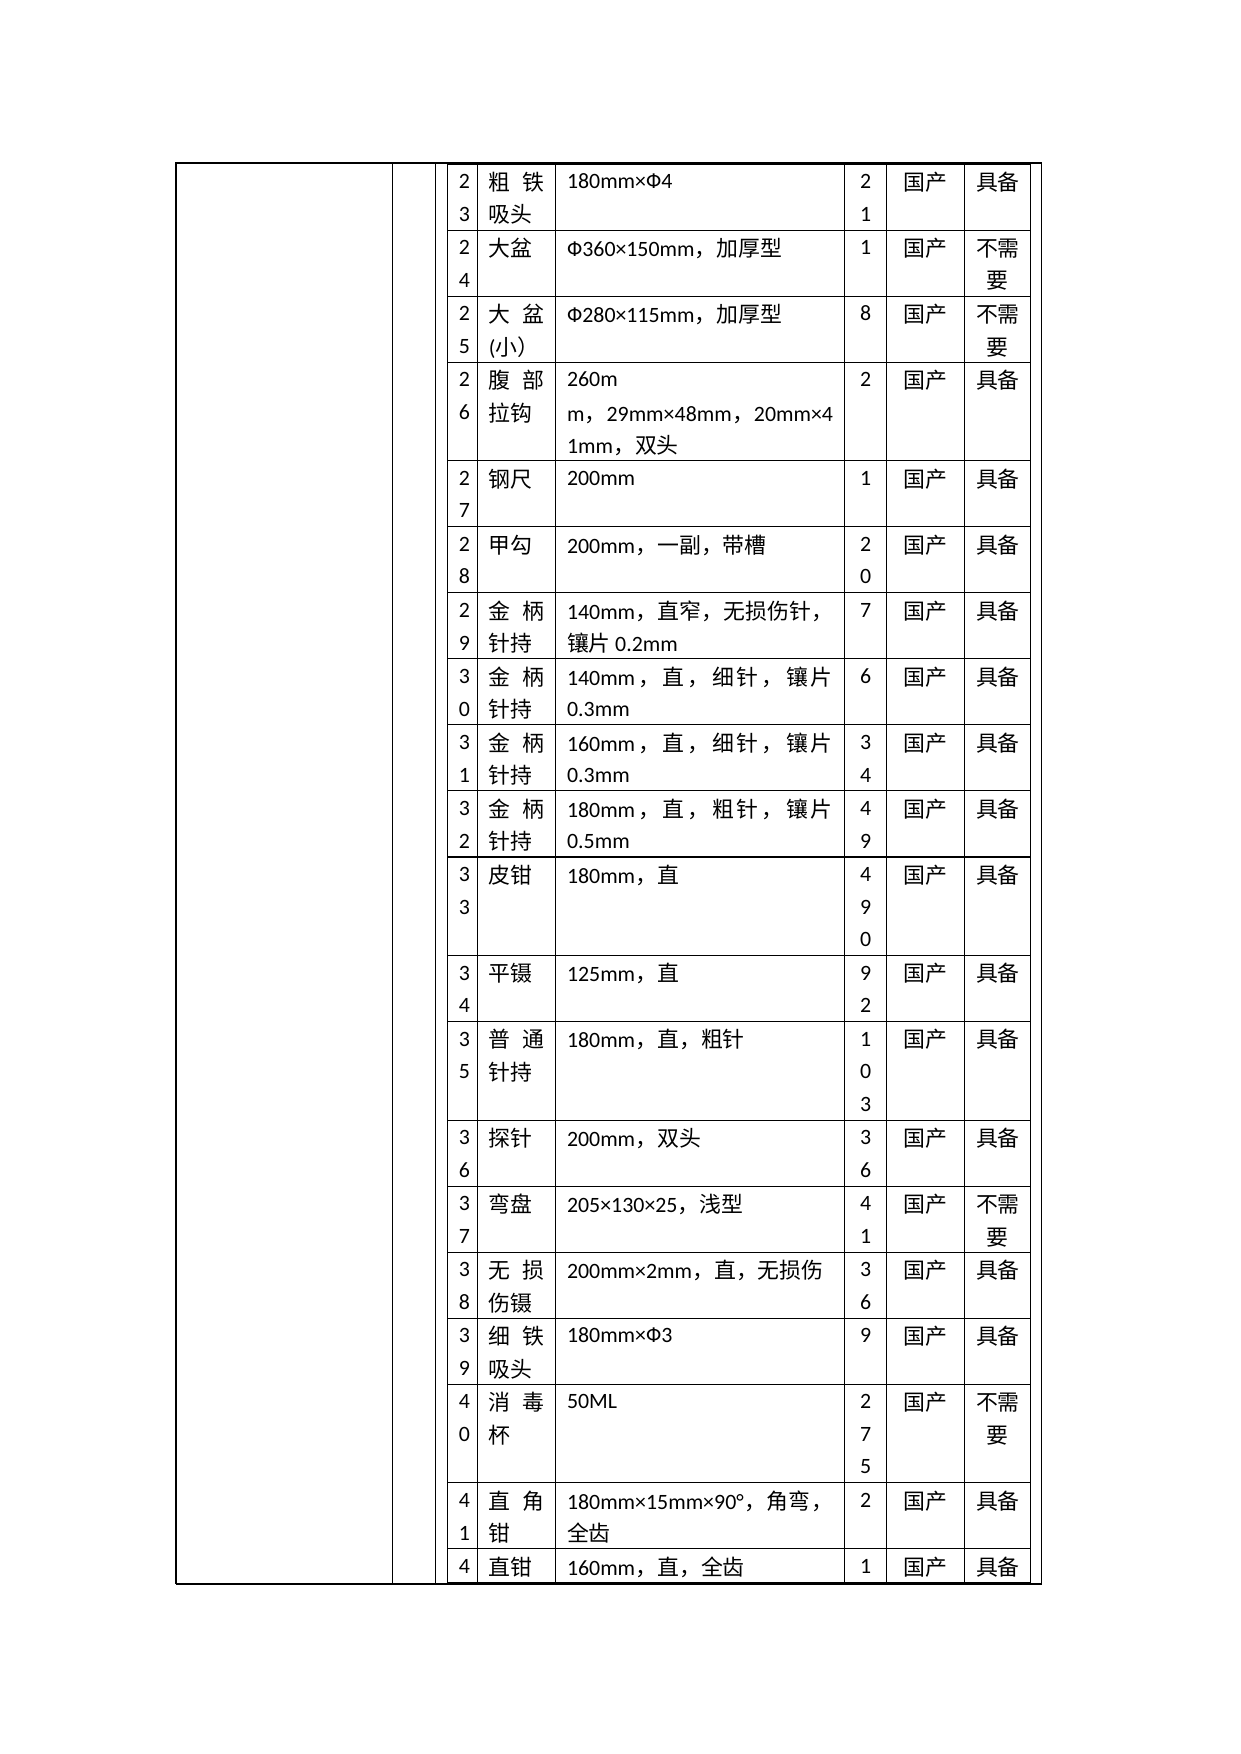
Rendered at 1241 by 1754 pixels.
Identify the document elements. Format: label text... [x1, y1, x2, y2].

table_cell 数量单位：个 注：以上手术器械的材料均为不锈钢或医用高分子材料。 [478, 363, 555, 460]
table_cell 数量单位：个 注：以上手术器械的材料均为不锈钢或医用高分子材料。 [887, 1187, 964, 1252]
table_cell 数量单位：个 注：以上手术器械的材料均为不锈钢或医用高分子材料。 [478, 1385, 555, 1482]
table_cell 数量单位：个 注：以上手术器械的材料均为不锈钢或医用高分子材料。 [845, 363, 886, 460]
table_cell 数量单位：个 注：以上手术器械的材料均为不锈钢或医用高分子材料。 [965, 1483, 1030, 1548]
table_cell 数量单位：个 注：以上手术器械的材料均为不锈钢或医用高分子材料。 [556, 461, 844, 526]
table_cell 数量单位：个 注：以上手术器械的材料均为不锈钢或医用高分子材料。 [478, 791, 555, 856]
table_cell 数量单位：个 注：以上手术器械的材料均为不锈钢或医用高分子材料。 [887, 461, 964, 526]
table_cell 数量单位：个 注：以上手术器械的材料均为不锈钢或医用高分子材料。 [556, 791, 844, 856]
table_cell 数量单位：个 注：以上手术器械的材料均为不锈钢或医用高分子材料。 [965, 1319, 1030, 1384]
table_cell 数量单位：个 注：以上手术器械的材料均为不锈钢或医用高分子材料。 [887, 1253, 964, 1318]
table_cell 数量单位：个 注：以上手术器械的材料均为不锈钢或医用高分子材料。 [887, 593, 964, 658]
table_cell 数量单位：个 注：以上手术器械的材料均为不锈钢或医用高分子材料。 [556, 956, 844, 1021]
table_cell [478, 165, 555, 230]
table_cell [965, 165, 1030, 230]
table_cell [436, 164, 447, 1583]
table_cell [1031, 164, 1041, 1583]
table_cell 数量单位：个 注：以上手术器械的材料均为不锈钢或医用高分子材料。 [478, 527, 555, 592]
table_cell 数量单位：个 注：以上手术器械的材料均为不锈钢或医用高分子材料。 [556, 297, 844, 362]
table_cell 数量单位：个 注：以上手术器械的材料均为不锈钢或医用高分子材料。 [478, 231, 555, 296]
table_cell 数量单位：个 注：以上手术器械的材料均为不锈钢或医用高分子材料。 [478, 1022, 555, 1120]
table_cell 数量单位：个 注：以上手术器械的材料均为不锈钢或医用高分子材料。 [845, 858, 886, 955]
table_cell 数量单位：个 注：以上手术器械的材料均为不锈钢或医用高分子材料。 [887, 1319, 964, 1384]
table_cell 数量单位：个 注：以上手术器械的材料均为不锈钢或医用高分子材料。 [887, 231, 964, 296]
table_cell 数量单位：个 注：以上手术器械的材料均为不锈钢或医用高分子材料。 [478, 1483, 555, 1548]
table_cell 数量单位：个 注：以上手术器械的材料均为不锈钢或医用高分子材料。 [965, 725, 1030, 790]
table_cell 数量单位：个 注：以上手术器械的材料均为不锈钢或医用高分子材料。 [556, 363, 844, 460]
table_cell 数量单位：个 注：以上手术器械的材料均为不锈钢或医用高分子材料。 [965, 461, 1030, 526]
table_cell 数量单位：个 注：以上手术器械的材料均为不锈钢或医用高分子材料。 [965, 1187, 1030, 1252]
table_cell 数量单位：个 注：以上手术器械的材料均为不锈钢或医用高分子材料。 [478, 725, 555, 790]
table_cell 数量单位：个 注：以上手术器械的材料均为不锈钢或医用高分子材料。 [965, 1253, 1030, 1318]
table_cell 数量单位：个 注：以上手术器械的材料均为不锈钢或医用高分子材料。 [556, 593, 844, 658]
table_cell 数量单位：个 注：以上手术器械的材料均为不锈钢或医用高分子材料。 [556, 1483, 844, 1548]
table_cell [556, 165, 844, 230]
table_cell 数量单位：个 注：以上手术器械的材料均为不锈钢或医用高分子材料。 [556, 659, 844, 724]
table_cell 数量单位：个 注：以上手术器械的材料均为不锈钢或医用高分子材料。 [556, 1385, 844, 1482]
table_cell 数量单位：个 注：以上手术器械的材料均为不锈钢或医用高分子材料。 [965, 527, 1030, 592]
table_cell 数量单位：个 注：以上手术器械的材料均为不锈钢或医用高分子材料。 [478, 1319, 555, 1384]
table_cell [845, 1549, 886, 1582]
table_cell 数量单位：个 注：以上手术器械的材料均为不锈钢或医用高分子材料。 [478, 1121, 555, 1186]
table_cell 数量单位：个 注：以上手术器械的材料均为不锈钢或医用高分子材料。 [965, 363, 1030, 460]
table_cell 数量单位：个 注：以上手术器械的材料均为不锈钢或医用高分子材料。 [887, 858, 964, 955]
table_cell 数量单位：个 注：以上手术器械的材料均为不锈钢或医用高分子材料。 [556, 1253, 844, 1318]
table_cell 数量单位：个 注：以上手术器械的材料均为不锈钢或医用高分子材料。 [556, 725, 844, 790]
table_cell 数量单位：个 注：以上手术器械的材料均为不锈钢或医用高分子材料。 [887, 527, 964, 592]
table_cell 数量单位：个 注：以上手术器械的材料均为不锈钢或医用高分子材料。 [965, 593, 1030, 658]
table_cell 数量单位：个 注：以上手术器械的材料均为不锈钢或医用高分子材料。 [556, 527, 844, 592]
table_cell 数量单位：个 注：以上手术器械的材料均为不锈钢或医用高分子材料。 [965, 791, 1030, 856]
table_cell 数量单位：个 注：以上手术器械的材料均为不锈钢或医用高分子材料。 [556, 1187, 844, 1252]
table_cell 数量单位：个 注：以上手术器械的材料均为不锈钢或医用高分子材料。 [887, 363, 964, 460]
table_cell 数量单位：个 注：以上手术器械的材料均为不锈钢或医用高分子材料。 [478, 659, 555, 724]
table_cell 数量单位：个 注：以上手术器械的材料均为不锈钢或医用高分子材料。 [887, 1483, 964, 1548]
table_cell 数量单位：个 注：以上手术器械的材料均为不锈钢或医用高分子材料。 [556, 231, 844, 296]
table_cell 数量单位：个 注：以上手术器械的材料均为不锈钢或医用高分子材料。 [965, 297, 1030, 362]
table_cell 数量单位：个 注：以上手术器械的材料均为不锈钢或医用高分子材料。 [478, 297, 555, 362]
table_cell 数量单位：个 注：以上手术器械的材料均为不锈钢或医用高分子材料。 [887, 1022, 964, 1120]
table_cell 数量单位：个 注：以上手术器械的材料均为不锈钢或医用高分子材料。 [478, 461, 555, 526]
table_cell 数量单位：个 注：以上手术器械的材料均为不锈钢或医用高分子材料。 [965, 1385, 1030, 1482]
table_cell 数量单位：个 注：以上手术器械的材料均为不锈钢或医用高分子材料。 [965, 858, 1030, 955]
table_cell 数量单位：个 注：以上手术器械的材料均为不锈钢或医用高分子材料。 [556, 1022, 844, 1120]
table_cell 数量单位：个 注：以上手术器械的材料均为不锈钢或医用高分子材料。 [478, 593, 555, 658]
table_cell 数量单位：个 注：以上手术器械的材料均为不锈钢或医用高分子材料。 [887, 1121, 964, 1186]
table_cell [887, 1549, 964, 1582]
table_cell 数量单位：个 注：以上手术器械的材料均为不锈钢或医用高分子材料。 [887, 1385, 964, 1482]
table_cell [845, 165, 886, 230]
table_cell 1 [393, 164, 435, 1583]
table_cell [887, 165, 964, 230]
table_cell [478, 1549, 555, 1582]
table_cell 数量单位：个 注：以上手术器械的材料均为不锈钢或医用高分子材料。 [965, 1121, 1030, 1186]
table_cell 数量单位：个 注：以上手术器械的材料均为不锈钢或医用高分子材料。 [478, 1253, 555, 1318]
table_cell [177, 164, 392, 1583]
table_cell 数量单位：个 注：以上手术器械的材料均为不锈钢或医用高分子材料。 [556, 1121, 844, 1186]
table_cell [556, 1549, 844, 1582]
table_cell 数量单位：个 注：以上手术器械的材料均为不锈钢或医用高分子材料。 [965, 1022, 1030, 1120]
table_cell 数量单位：个 注：以上手术器械的材料均为不锈钢或医用高分子材料。 [965, 956, 1030, 1021]
table_cell 数量单位：个 注：以上手术器械的材料均为不锈钢或医用高分子材料。 [965, 231, 1030, 296]
table_cell 数量单位：个 注：以上手术器械的材料均为不锈钢或医用高分子材料。 [556, 858, 844, 955]
table_cell 数量单位：个 注：以上手术器械的材料均为不锈钢或医用高分子材料。 [845, 1022, 886, 1120]
table_cell 数量单位：个 注：以上手术器械的材料均为不锈钢或医用高分子材料。 [887, 725, 964, 790]
table_cell 数量单位：个 注：以上手术器械的材料均为不锈钢或医用高分子材料。 [478, 1187, 555, 1252]
table_cell 数量单位：个 注：以上手术器械的材料均为不锈钢或医用高分子材料。 [887, 659, 964, 724]
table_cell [965, 1549, 1030, 1582]
table_cell 数量单位：个 注：以上手术器械的材料均为不锈钢或医用高分子材料。 [845, 1385, 886, 1482]
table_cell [448, 1549, 477, 1582]
table_cell 数量单位：个 注：以上手术器械的材料均为不锈钢或医用高分子材料。 [887, 956, 964, 1021]
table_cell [448, 165, 477, 230]
table_cell 数量单位：个 注：以上手术器械的材料均为不锈钢或医用高分子材料。 [887, 297, 964, 362]
table_cell 数量单位：个 注：以上手术器械的材料均为不锈钢或医用高分子材料。 [478, 956, 555, 1021]
table_cell 数量单位：个 注：以上手术器械的材料均为不锈钢或医用高分子材料。 [965, 659, 1030, 724]
table_cell 数量单位：个 注：以上手术器械的材料均为不锈钢或医用高分子材料。 [478, 858, 555, 955]
table_cell 数量单位：个 注：以上手术器械的材料均为不锈钢或医用高分子材料。 [887, 791, 964, 856]
table_cell 数量单位：个 注：以上手术器械的材料均为不锈钢或医用高分子材料。 [556, 1319, 844, 1384]
